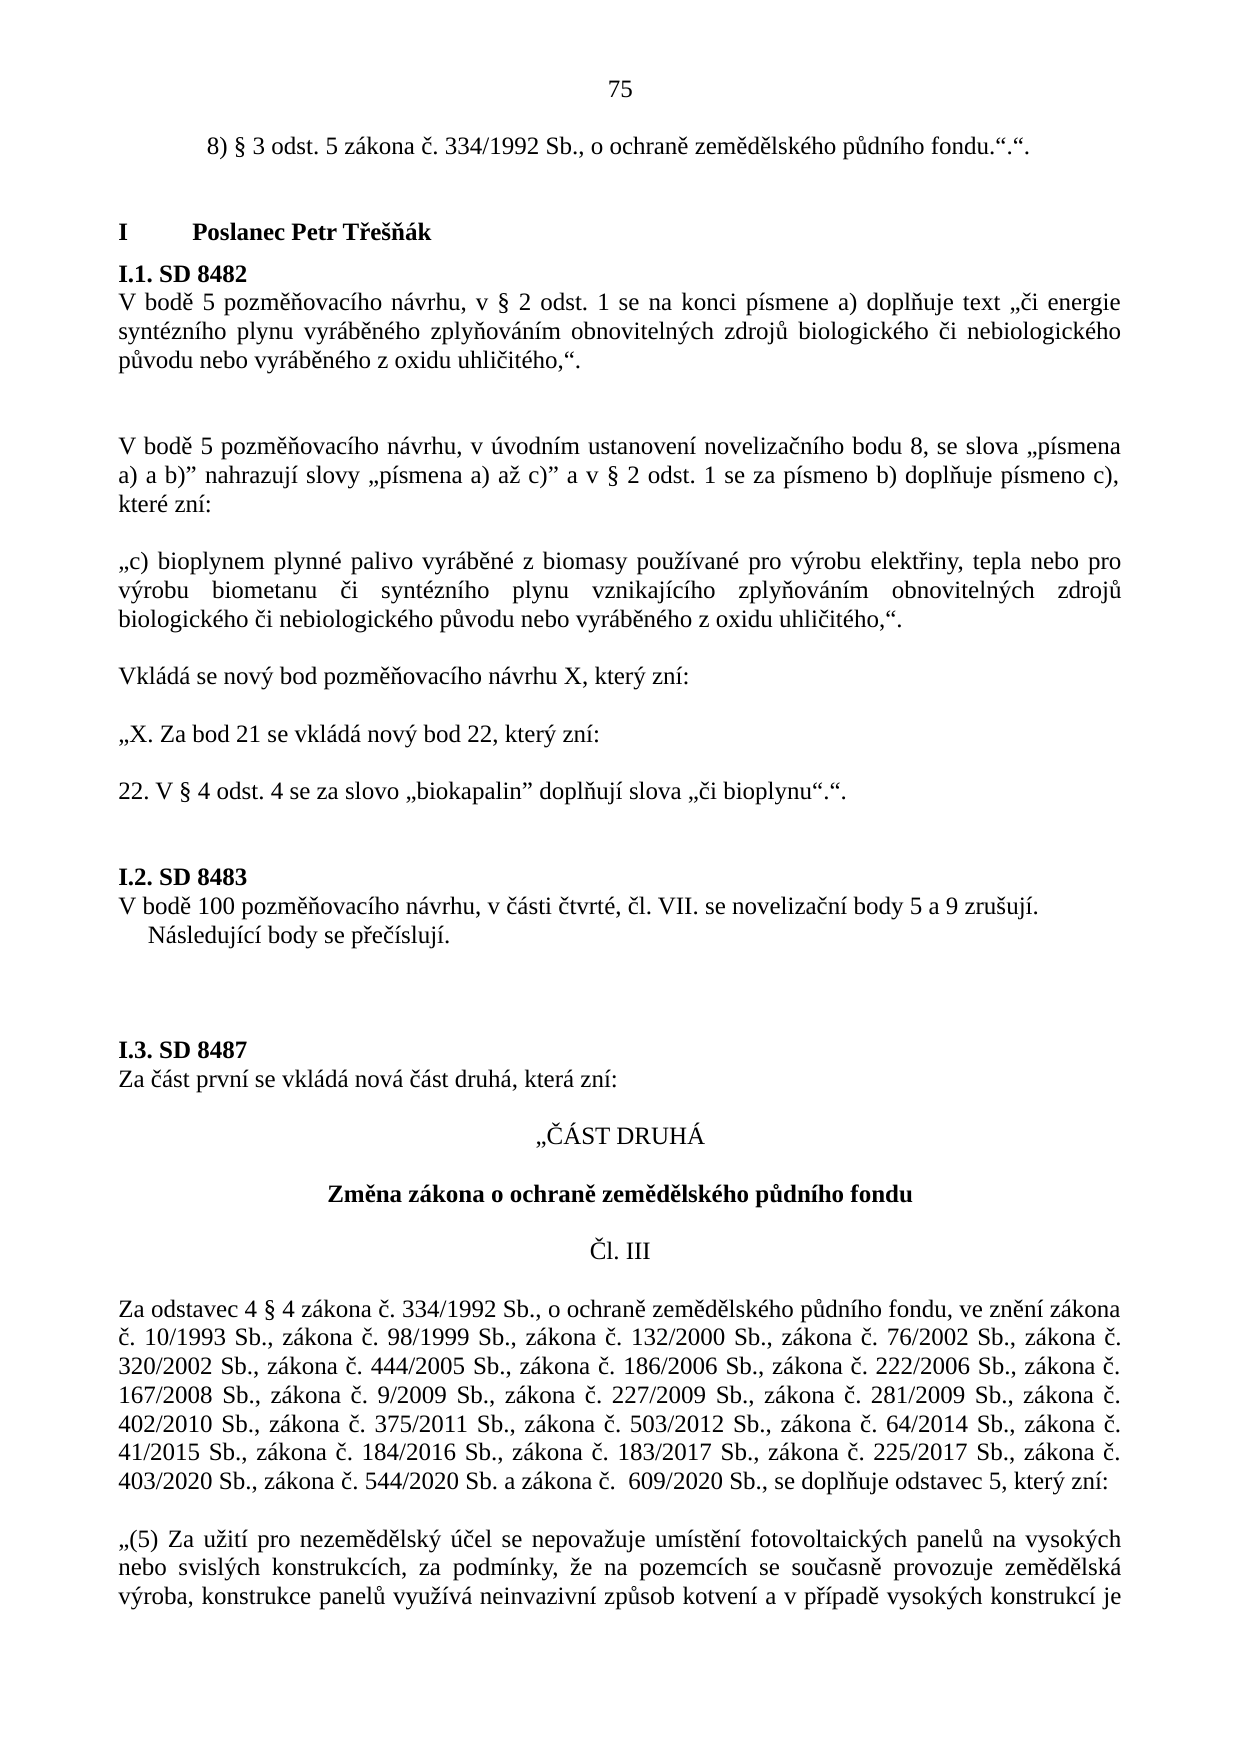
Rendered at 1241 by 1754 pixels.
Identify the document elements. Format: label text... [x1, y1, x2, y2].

text I.3. SD 8487 [118, 1035, 1122, 1064]
text I.1. SD 8482 [118, 259, 1122, 287]
text Čl. III [118, 1236, 1122, 1265]
text 22. V § 4 odst. 4 se za slovo „biokapalin” doplňují slova „či bioplynu“.“. [118, 776, 1122, 805]
text V bodě 5 pozměňovacího návrhu, v § 2 odst. 1 se na konci písmene a) doplňuje text „či energie syntézního plynu vyráběného zplyňováním obnovitelných zdrojů biologického či nebiologického původu nebo vyráběného z oxidu uhličitého,“. [118, 287, 1122, 374]
text 8) § 3 odst. 5 zákona č. 334/1992 Sb., o ochraně zemědělského půdního fondu.“.“. [207, 131, 1122, 160]
text „c) bioplynem plynné palivo vyráběné z biomasy používané pro výrobu elektřiny, tepla nebo pro výrobu biometanu či syntézního plynu vznikajícího zplyňováním obnovitelných zdrojů biologického či nebiologického původu nebo vyráběného z oxidu uhličitého,“. [118, 546, 1122, 632]
text Vkládá se nový bod pozměňovacího návrhu X, který zní: [118, 661, 1122, 690]
text „ČÁST DRUHÁ [118, 1121, 1122, 1150]
text Za odstavec 4 § 4 zákona č. 334/1992 Sb., o ochraně zemědělského půdního fondu, ve znění zákona č. 10/1993 Sb., zákona č. 98/1999 Sb., zákona č. 132/2000 Sb., zákona č. 76/2002 Sb., zákona č. 320/2002 Sb., zákona č. 444/2005 Sb., zákona č. 186/2006 Sb., zákona č. 222/2006 Sb., zákona č. 167/2008 Sb., zákona č. 9/2009 Sb., zákona č. 227/2009 Sb., zákona č. 281/2009 Sb., zákona č. 402/2010 Sb., zákona č. 375/2011 Sb., zákona č. 503/2012 Sb., zákona č. 64/2014 Sb., zákona č. 41/2015 Sb., zákona č. 184/2016 Sb., zákona č. 183/2017 Sb., zákona č. 225/2017 Sb., zákona č. 403/2020 Sb., zákona č. 544/2020 Sb. a zákona č. 609/2020 Sb., se doplňuje odstavec 5, který zní: [118, 1294, 1122, 1495]
text Změna zákona o ochraně zemědělského půdního fondu [118, 1179, 1122, 1207]
text Následující body se přečíslují. [118, 920, 1122, 949]
text V bodě 100 pozměňovacího návrhu, v části čtvrté, čl. VII. se novelizační body 5 a 9 zrušují. [118, 891, 1122, 920]
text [118, 1524, 1122, 1610]
text I.2. SD 8483 [118, 862, 1122, 891]
text Za část první se vkládá nová část druhá, která zní: [118, 1064, 1122, 1092]
text I Poslanec Petr Třešňák [118, 217, 1122, 246]
text „X. Za bod 21 se vkládá nový bod 22, který zní: [118, 719, 1122, 747]
text V bodě 5 pozměňovacího návrhu, v úvodním ustanovení novelizačního bodu 8, se slova „písmena a) a b)” nahrazují slovy „písmena a) až c)” a v § 2 odst. 1 se za písmeno b) doplňuje písmeno c), které zní: [118, 431, 1122, 517]
